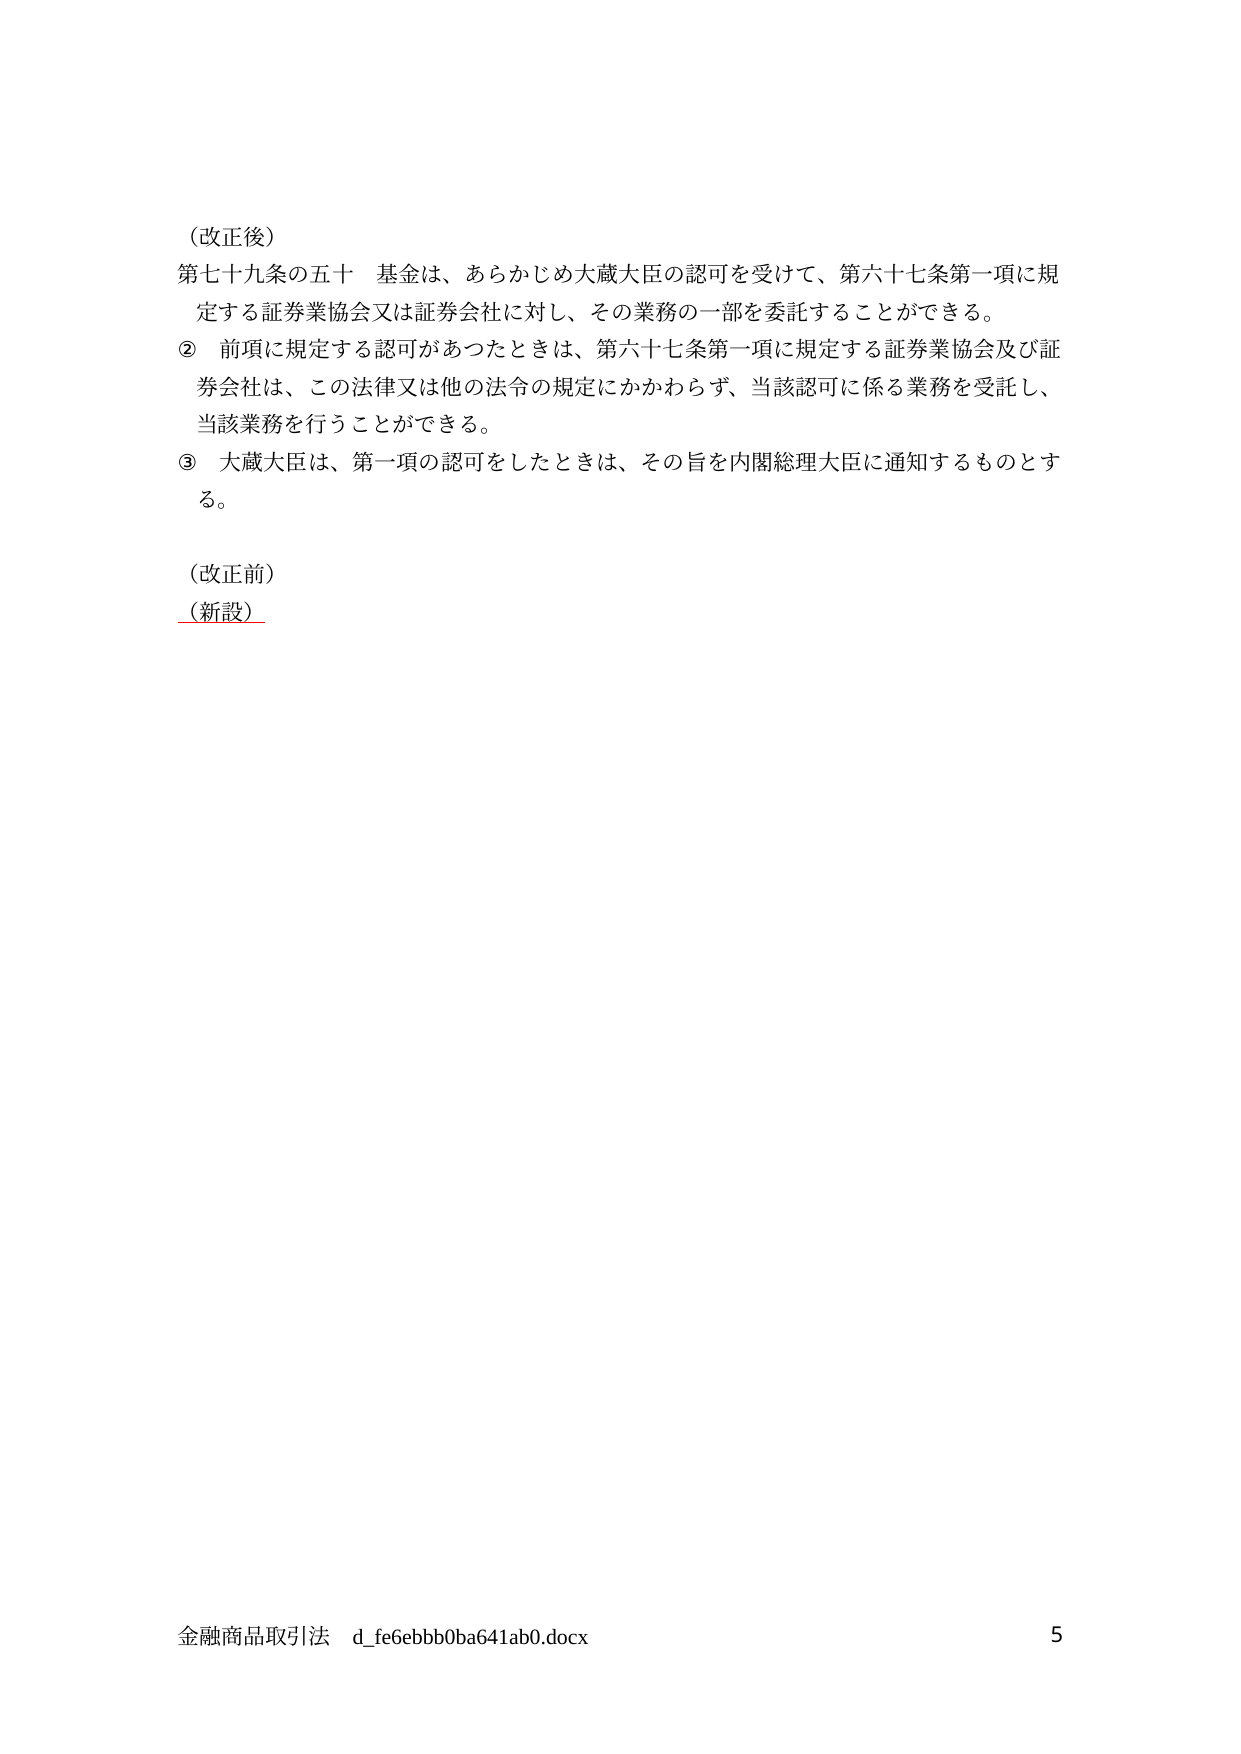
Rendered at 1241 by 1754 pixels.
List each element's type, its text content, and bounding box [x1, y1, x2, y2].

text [177, 329, 1063, 442]
text ③ 大蔵大臣は、第一項の認可をしたときは、その旨を内閣総理大臣に通知するものとする。 [177, 442, 1063, 517]
text （改正後） [177, 217, 1063, 254]
text （新設） [177, 592, 1063, 629]
text 第七十九条の五十 基金は、あらかじめ大蔵大臣の認可を受けて、第六十七条第一項に規定する証券業協会又は証券会社に対し、その業務の一部を委託することができる。 [177, 254, 1063, 329]
text （改正前） [177, 554, 1063, 592]
